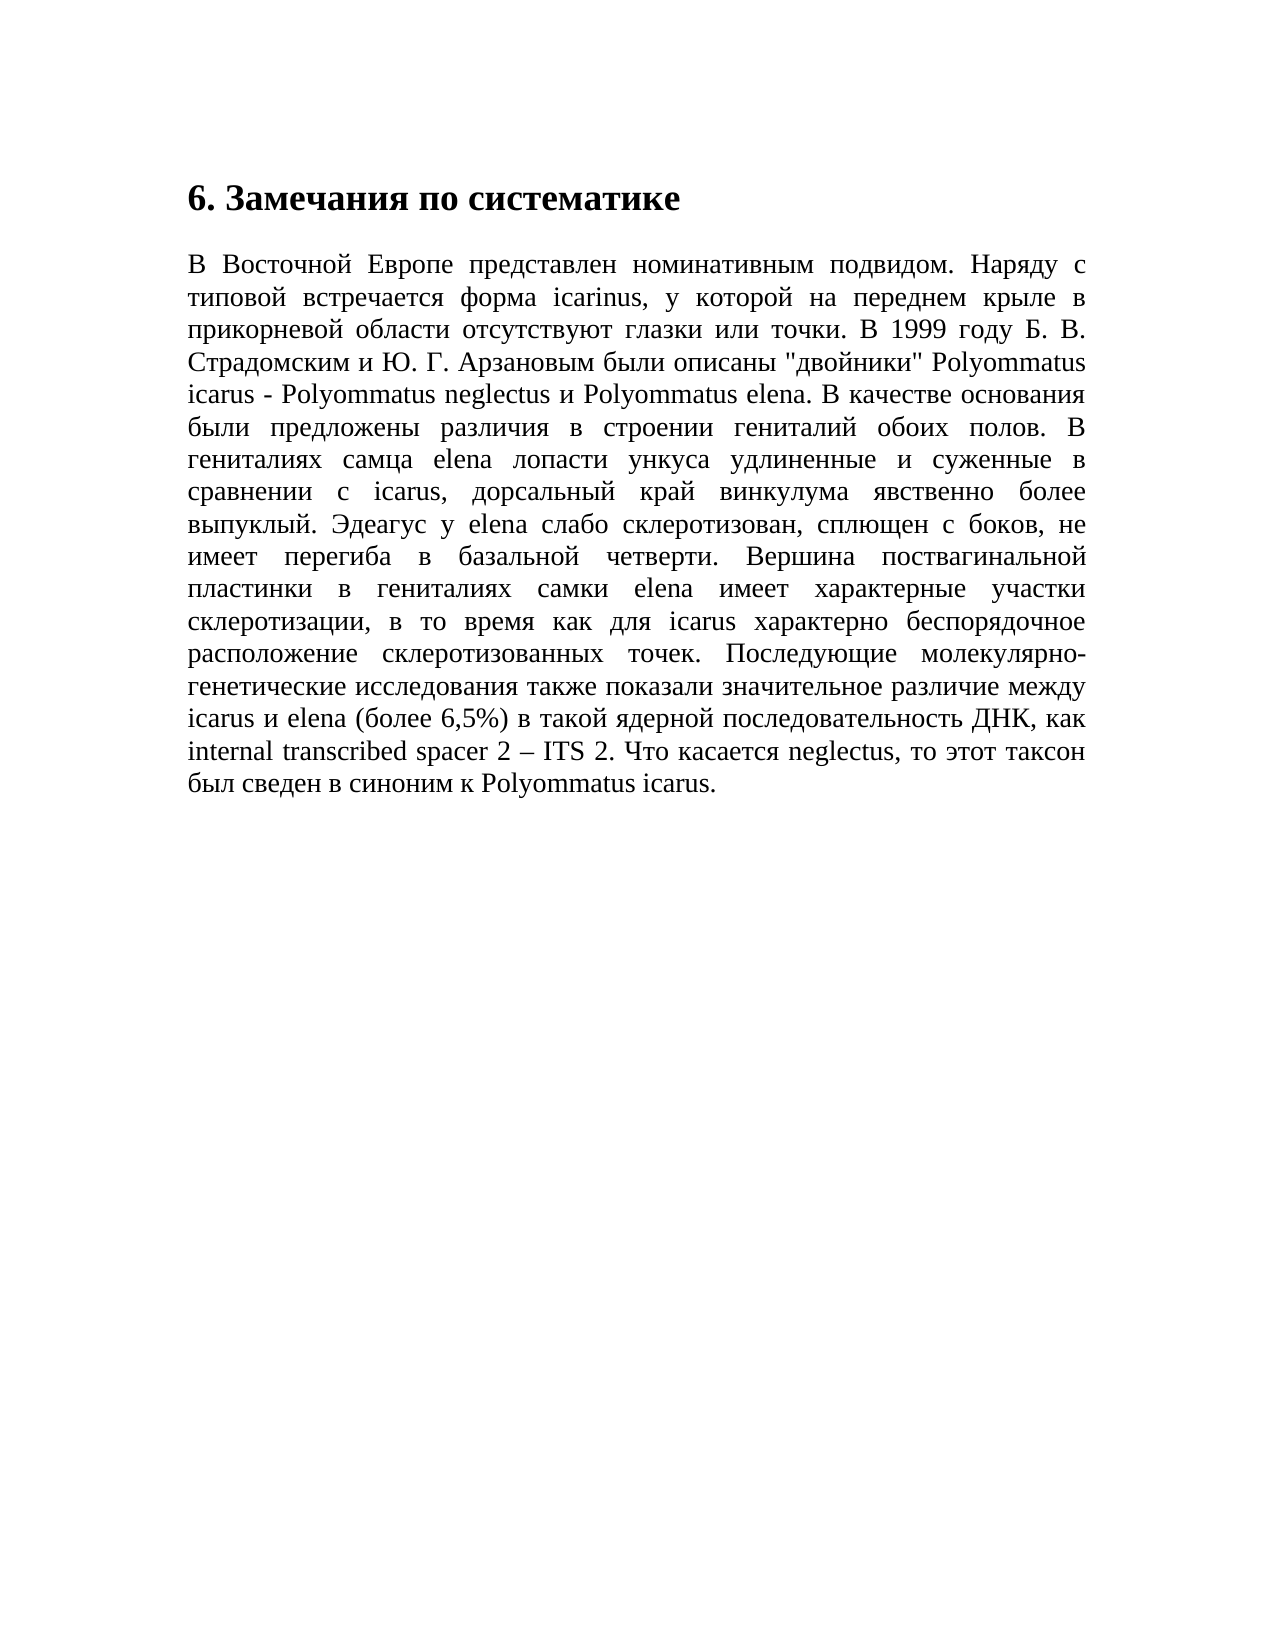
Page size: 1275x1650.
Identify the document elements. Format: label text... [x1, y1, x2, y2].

list 6. Замечания по систематике [187, 175, 1087, 218]
text В Восточной Европе представлен номинативным подвидом. Наряду с типовой встречается форма icarinus, у которой на переднем крыле в прикорневой области отсутствуют глазки или точки. В 1999 году Б. В. Страдомским и Ю. Г. Арзановым были описаны "двойники" Polyommatus icarus - Polyommatus neglectus и Polyommatus elena. В качестве основания были предложены различия в строении гениталий обоих полов. В гениталиях самца elena лопасти ункуса удлиненные и суженные в сравнении с icarus, дорсальный край винкулума явственно более выпуклый. Эдеагус у elena слабо склеротизован, сплющен с боков, не имеет перегиба в базальной четверти. Вершина поствагинальной пластинки в гениталиях самки elena имеет характерные участки склеротизации, в то время как для icarus характерно беспорядочное расположение склеротизованных точек. Последующие молекулярно-генетические исследования также показали значительное различие между icarus и elena (более 6,5%) в такой ядерной последовательность ДНК, как internal transcribed spacer 2 – ITS 2. Что касается neglectus, то этот таксон был сведен в синоним к Polyommatus icarus. [187, 248, 1087, 798]
